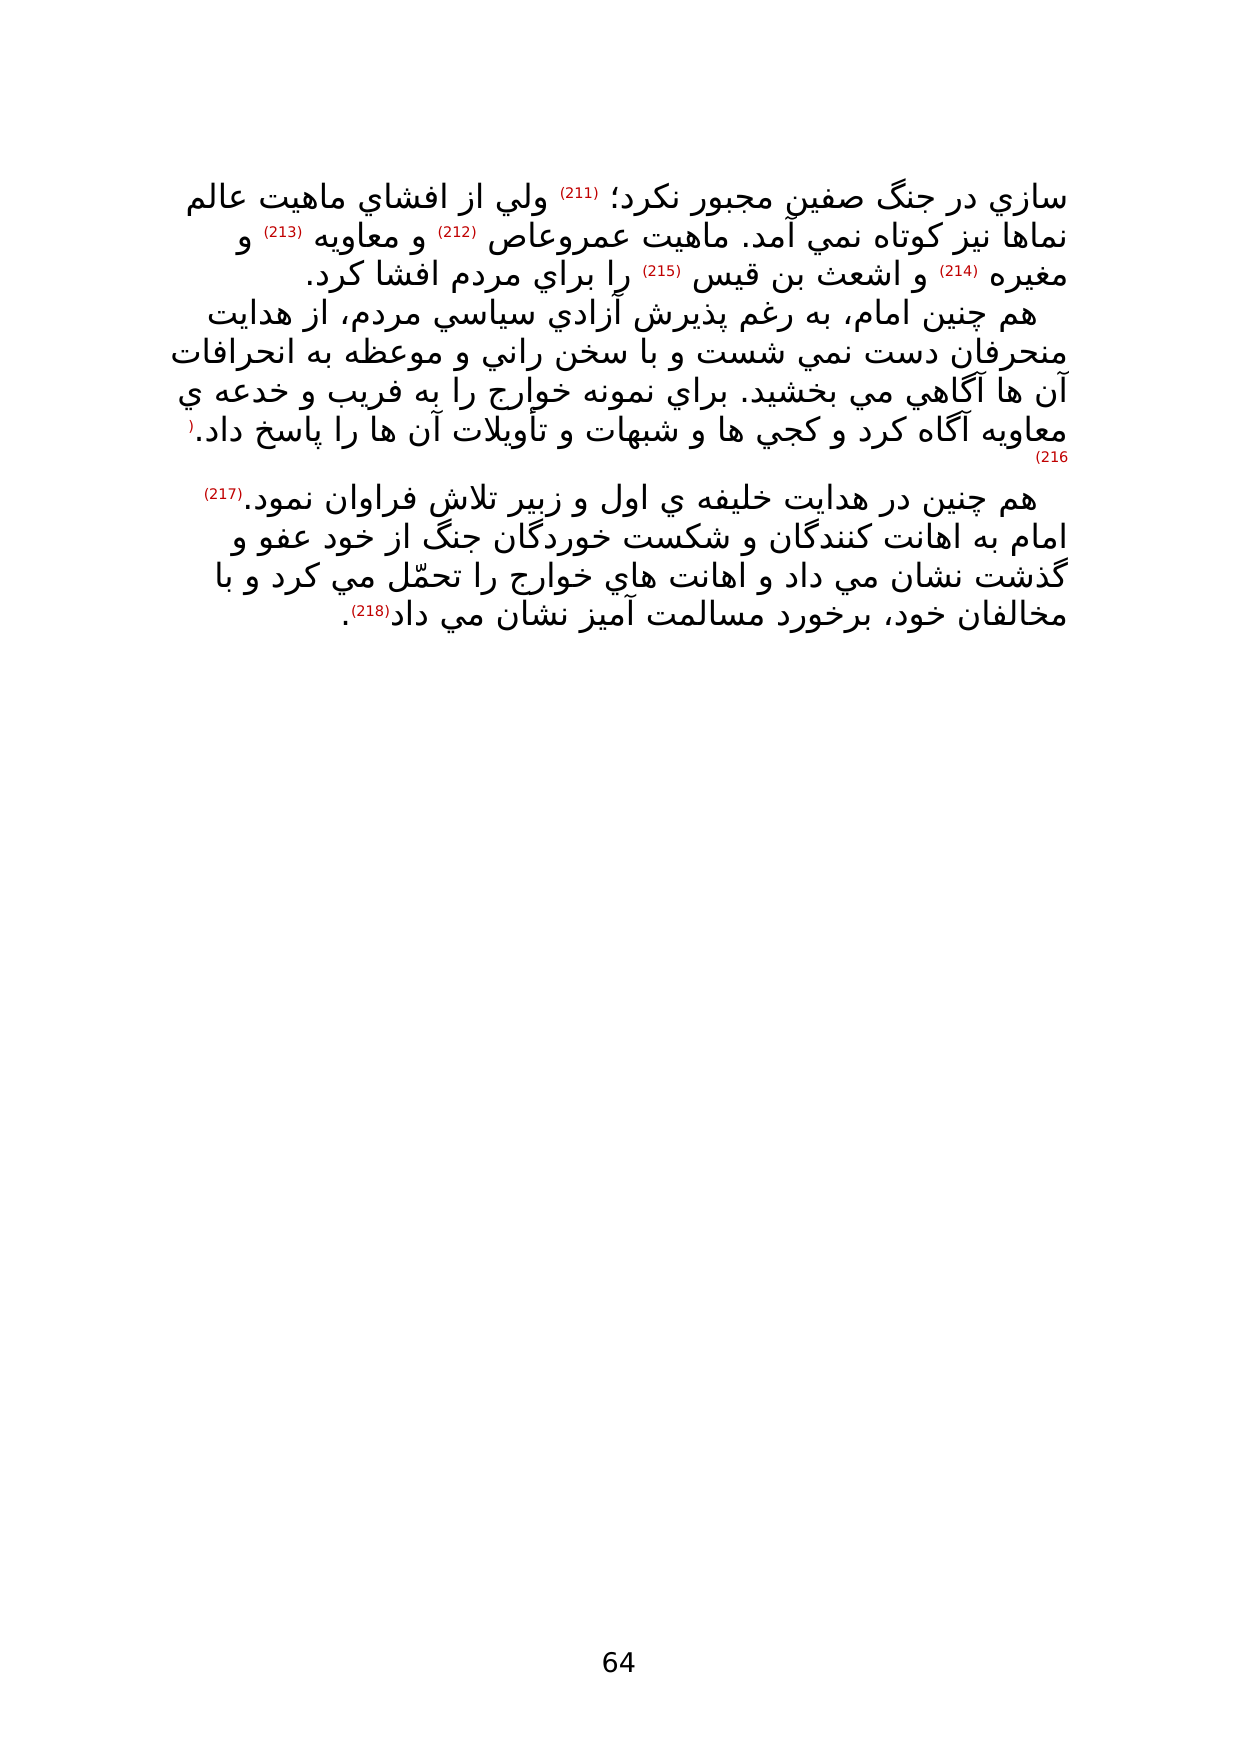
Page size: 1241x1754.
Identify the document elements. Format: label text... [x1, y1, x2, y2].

text هم چنين در هدايت خليفه ي اول و زبير تلاش فراوان نمود.(217) امام به اهانت كنندگان و شكست خوردگان جنگ از خود عفو و گذشت نشان مي داد و اهانت هاي خوارج را تحمّل مي كرد و با مخالفان خود، برخورد مسالمت آميز نشان مي داد(218). [169, 478, 1069, 634]
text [169, 177, 1069, 294]
text هم چنين امام، به رغم پذيرش آزادي سياسي مردم، از هدايت منحرفان دست نمي شست و با سخن راني و موعظه به انحرافات آن ها آگاهي مي بخشيد. براي نمونه خوارج را به فريب و خدعه ي معاويه آگاه كرد و كجي ها و شبهات و تأويلات آن ها را پاسخ داد.(216) [169, 294, 1069, 478]
